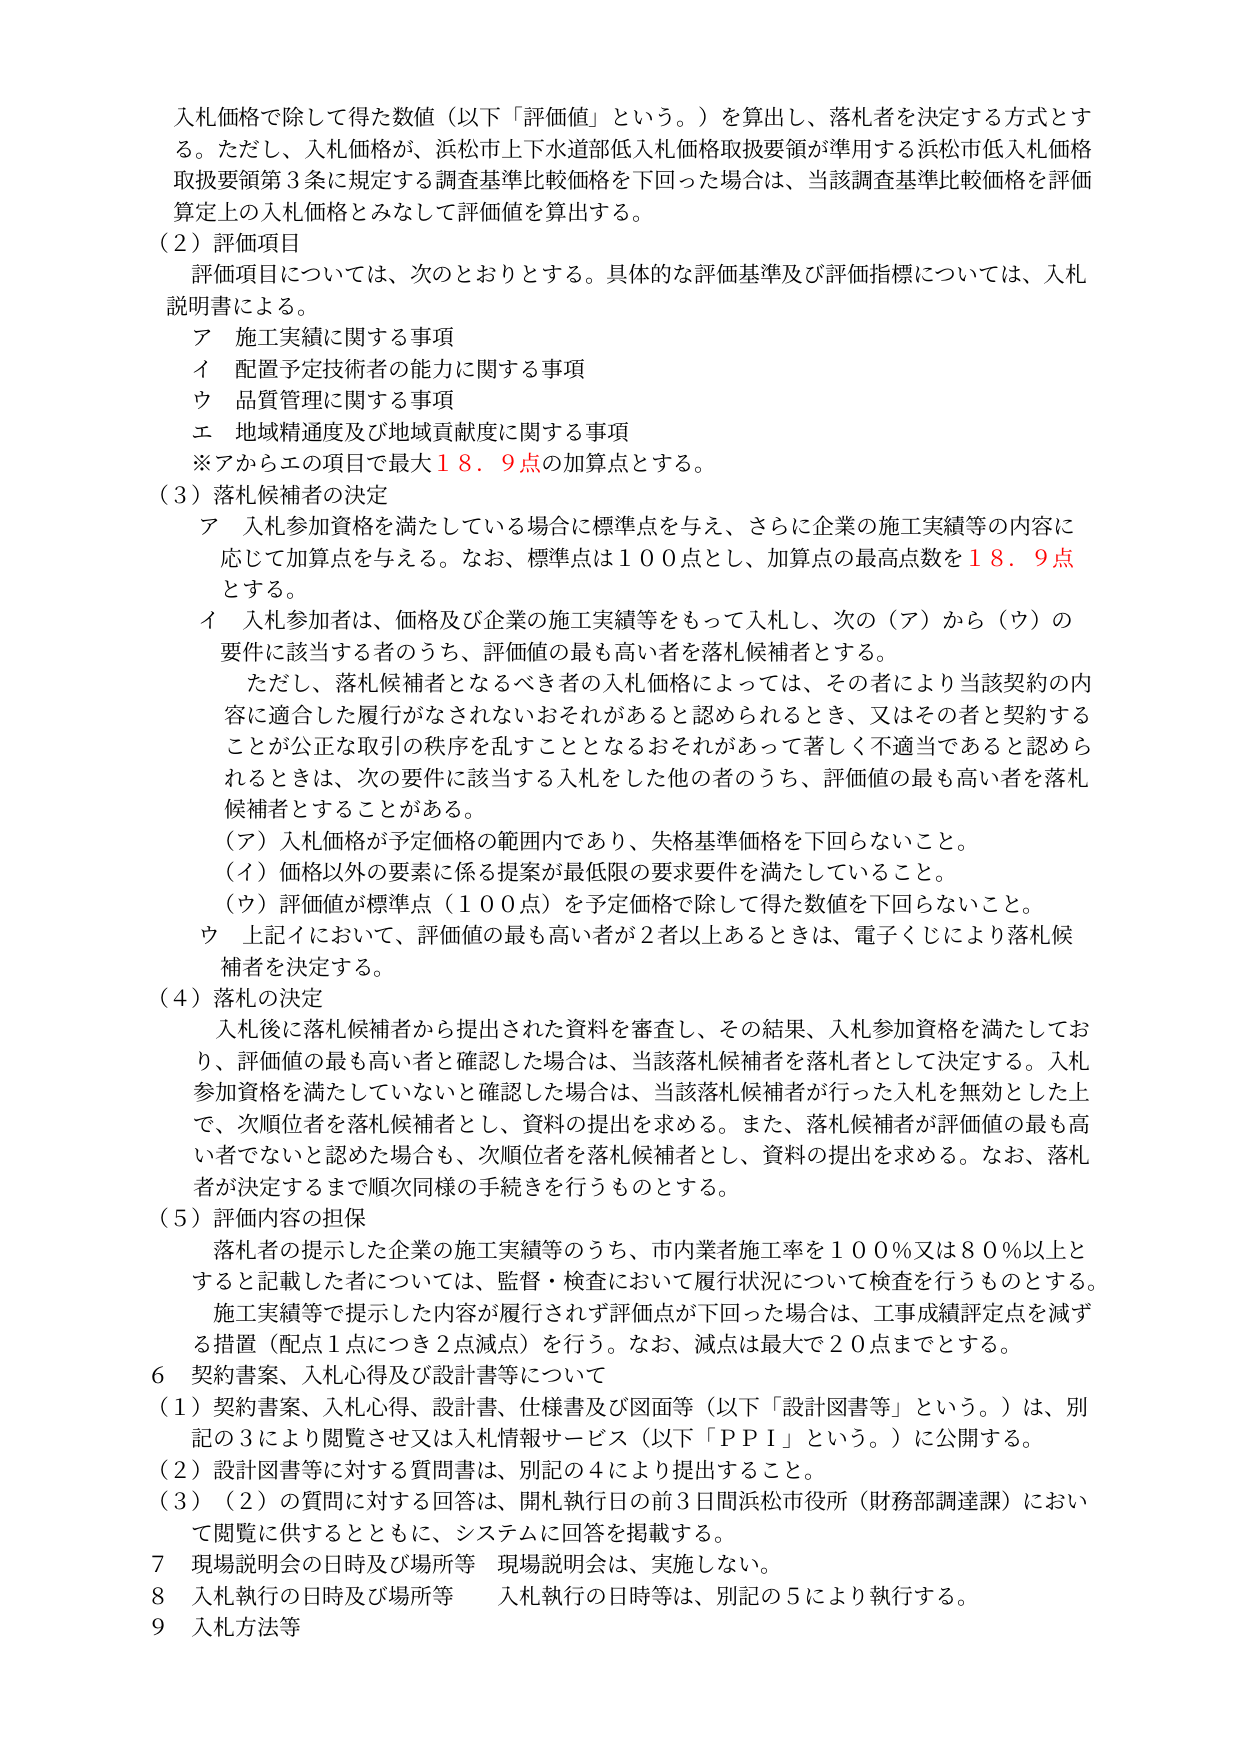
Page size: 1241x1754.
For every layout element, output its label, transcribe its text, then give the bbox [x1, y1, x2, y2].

text エ 地域精通度及び地域貢献度に関する事項 [148, 415, 1092, 446]
text ウ 上記イにおいて、評価値の最も高い者が２者以上あるときは、電子くじにより落札候補者を決定する。 [199, 918, 1092, 981]
text ただし、落札候補者となるべき者の入札価格によっては、その者により当該契約の内容に適合した履行がなされないおそれがあると認められるとき、又はその者と契約することが公正な取引の秩序を乱すこととなるおそれがあって著しく不適当であると認められるときは、次の要件に該当する入札をした他の者のうち、評価値の最も高い者を落札候補者とすることがある。 [224, 667, 1092, 824]
text （３）（２）の質問に対する回答は、開札執行日の前３日間浜松市役所（財務部調達課）において閲覧に供するとともに、システムに回答を掲載する。 [148, 1484, 1092, 1547]
text イ 配置予定技術者の能力に関する事項 [148, 352, 1092, 383]
text ６ 契約書案、入札心得及び設計書等について [148, 1359, 1092, 1390]
text （５）評価内容の担保 [148, 1201, 1092, 1233]
text （ア）入札価格が予定価格の範囲内であり、失格基準価格を下回らないこと。 [148, 824, 1092, 855]
text ※アからエの項目で最大１８．９点の加算点とする。 [148, 446, 1092, 478]
text （１）契約書案、入札心得、設計書、仕様書及び図面等（以下「設計図書等」という。）は、別記の３により閲覧させ又は入札情報サービス（以下「ＰＰＩ」という。）に公開する。 [148, 1390, 1092, 1453]
text ア 入札参加資格を満たしている場合に標準点を与え、さらに企業の施工実績等の内容に応じて加算点を与える。なお、標準点は１００点とし、加算点の最高点数を１８．９点とする。 [199, 509, 1092, 604]
text ７ 現場説明会の日時及び場所等 現場説明会は、実施しない。 [148, 1547, 1092, 1579]
text 評価項目については、次のとおりとする。具体的な評価基準及び評価指標については、入札説明書による。 [148, 258, 1092, 321]
text （２）設計図書等に対する質問書は、別記の４により提出すること。 [148, 1453, 1092, 1484]
text （２）評価項目 [148, 226, 1092, 258]
text イ 入札参加者は、価格及び企業の施工実績等をもって入札し、次の（ア）から（ウ）の要件に該当する者のうち、評価値の最も高い者を落札候補者とする。 [198, 604, 1092, 667]
text ８ 入札執行の日時及び場所等 入札執行の日時等は、別記の５により執行する。 [148, 1579, 1092, 1610]
text ９ 入札方法等 [148, 1610, 1092, 1642]
text （４）落札の決定 [148, 981, 1092, 1013]
text （３）落札候補者の決定 [148, 478, 1092, 509]
text （ウ）評価値が標準点（１００点）を予定価格で除して得た数値を下回らないこと。 [148, 887, 1092, 918]
text ア 施工実績に関する事項 [148, 321, 1092, 352]
text 入札後に落札候補者から提出された資料を審査し、その結果、入札参加資格を満たしており、評価値の最も高い者と確認した場合は、当該落札候補者を落札者として決定する。入札参加資格を満たしていないと確認した場合は、当該落札候補者が行った入札を無効とした上で、次順位者を落札候補者とし、資料の提出を求める。また、落札候補者が評価値の最も高い者でないと認めた場合も、次順位者を落札候補者とし、資料の提出を求める。なお、落札者が決定するまで順次同様の手続きを行うものとする。 [194, 1013, 1092, 1201]
text （イ）価格以外の要素に係る提案が最低限の要求要件を満たしていること。 [148, 855, 1092, 887]
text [173, 100, 1092, 226]
text 落札者の提示した企業の施工実績等のうち、市内業者施工率を１００％又は８０％以上とすると記載した者については、監督・検査において履行状況について検査を行うものとする。 [148, 1233, 1092, 1296]
text 施工実績等で提示した内容が履行されず評価点が下回った場合は、工事成績評定点を減ずる措置（配点１点につき２点減点）を行う。なお、減点は最大で２０点までとする。 [192, 1296, 1092, 1359]
text ウ 品質管理に関する事項 [148, 383, 1092, 415]
